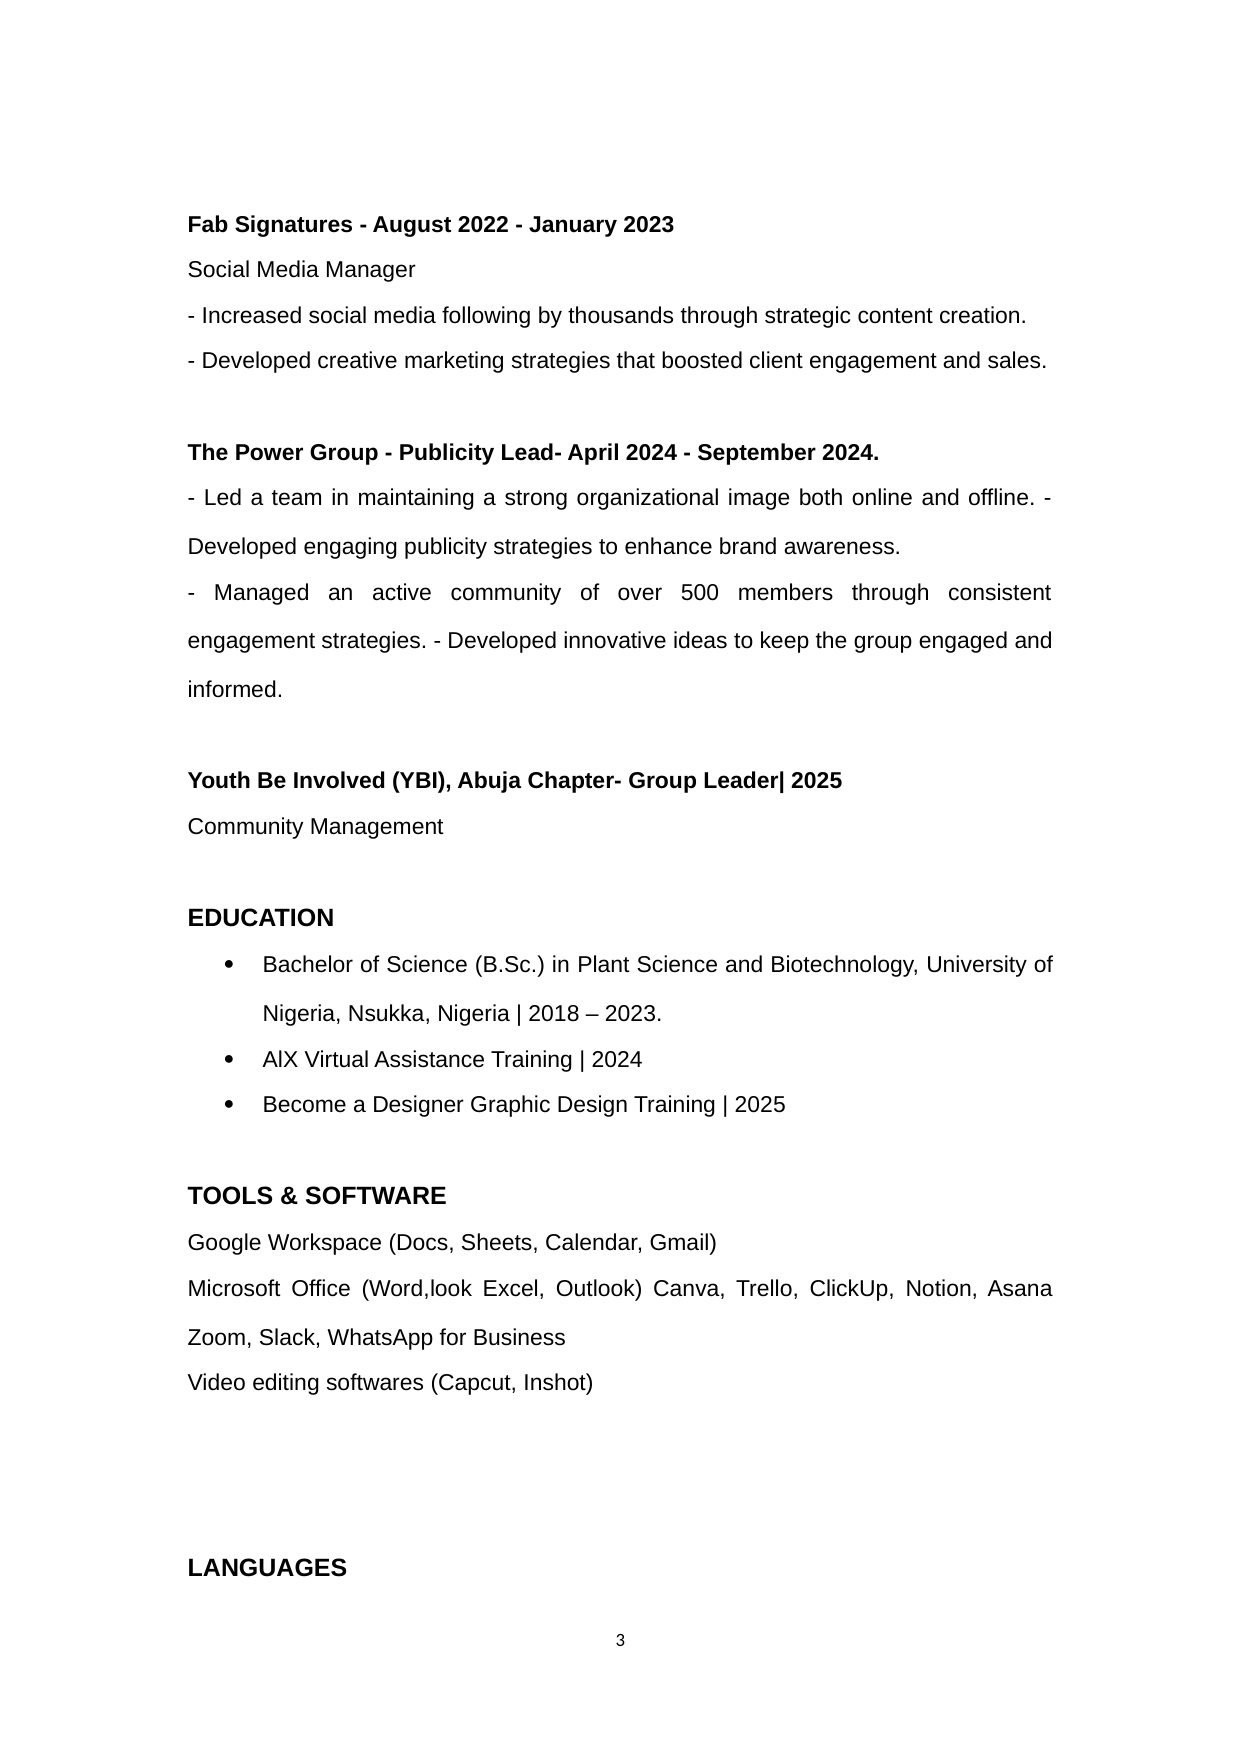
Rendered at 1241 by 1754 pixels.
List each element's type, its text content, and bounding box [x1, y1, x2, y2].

text Microsoft Office (Word,look Excel, Outlook) Canva, Trello, ClickUp, Notion, Asana Zoom, Slack, WhatsApp for Business [187, 1272, 1053, 1353]
text Video editing softwares (Capcut, Inshot) [187, 1366, 1053, 1399]
list Become a Designer Graphic Design Training | 2025 [225, 1088, 1053, 1121]
text - Managed an active community of over 500 members through consistent engagement strategies. - Developed innovative ideas to keep the group engaged and informed. [187, 576, 1053, 706]
text Social Media Manager [187, 253, 1053, 286]
text - Developed creative marketing strategies that boosted client engagement and sales. [187, 344, 1053, 377]
list AlX Virtual Assistance Training | 2024 [225, 1043, 1053, 1075]
text - Led a team in maintaining a strong organizational image both online and offline. - Developed engaging publicity strategies to enhance brand awareness. [187, 481, 1053, 563]
text EDUCATION [187, 901, 1053, 934]
text - Increased social media following by thousands through strategic content creation. [187, 299, 1053, 331]
text The Power Group - Publicity Lead- April 2024 - September 2024. [187, 436, 1053, 468]
text Fab Signatures - August 2022 - January 2023 [187, 208, 1053, 240]
text Community Management [187, 810, 1053, 843]
text LANGUAGES [187, 1551, 1053, 1584]
list Bachelor of Science (B.Sc.) in Plant Science and Biotechnology, University of Nigeria, Nsukka, Nigeria | 2018 – 2023. [225, 948, 1053, 1029]
text TOOLS & SOFTWARE [187, 1179, 1053, 1212]
text Google Workspace (Docs, Sheets, Calendar, Gmail) [187, 1226, 1053, 1259]
text Youth Be Involved (YBI), Abuja Chapter- Group Leader| 2025 [187, 764, 1053, 797]
